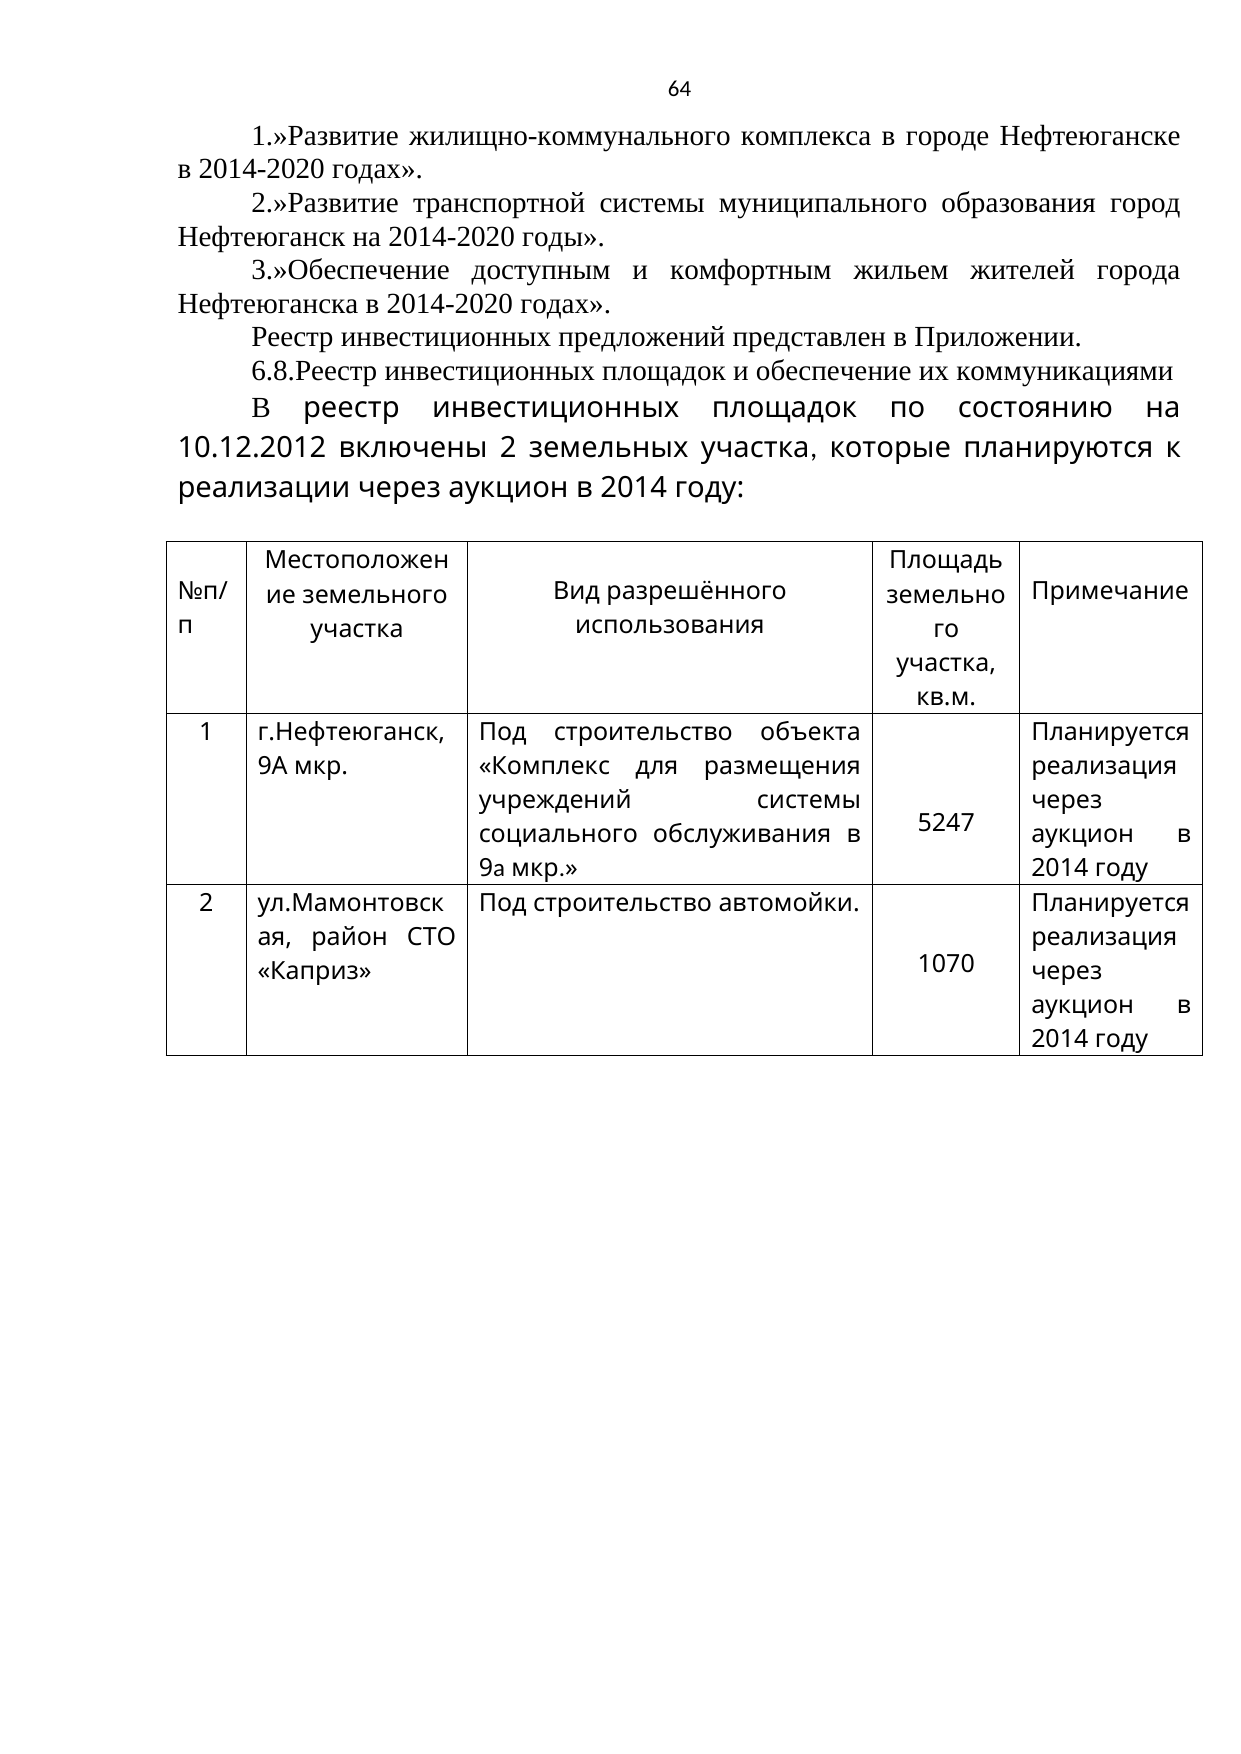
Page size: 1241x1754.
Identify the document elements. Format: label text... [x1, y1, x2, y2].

table_header Площадь земельного участка, кв.м. [873, 542, 1019, 712]
text 3.»Обеспечение доступным и комфортным жильем жителей города Нефтеюганска в 2014-2020 годах». [177, 252, 1181, 319]
text 1.»Развитие жилищно-коммунального комплекса в городе Нефтеюганске в 2014-2020 годах». [177, 118, 1181, 185]
text В реестр инвестиционных площадок по состоянию на 10.12.2012 включены 2 земельных участка, которые планируются к реализации через аукцион в 2014 году: [177, 386, 1181, 506]
table_cell 5247 [873, 714, 1019, 884]
table_cell 1070 [873, 885, 1019, 1055]
table_cell Под строительство объекта «Комплекс для размещения учреждений системы социального обслуживания в 9а мкр.» [468, 714, 872, 884]
text 2.»Развитие транспортной системы муниципального образования город Нефтеюганск на 2014-2020 годы». [177, 185, 1181, 252]
table_cell г.Нефтеюганск, 9А мкр. [247, 714, 467, 884]
table_header №п/п [167, 542, 246, 712]
table_header Примечание [1020, 542, 1202, 712]
table_header Местоположение земельного участка [247, 542, 467, 712]
table_cell Планируется реализация через аукцион в 2014 году [1020, 885, 1202, 1055]
table_cell 2 [167, 885, 246, 1055]
text 6.8.Реестр инвестиционных площадок и обеспечение их коммуникациями [177, 353, 1181, 386]
text Реестр инвестиционных предложений представлен в Приложении. [177, 319, 1181, 353]
table_cell ул.Мамонтовская, район СТО «Каприз» [247, 885, 467, 1055]
table_header Вид разрешённого использования [468, 542, 872, 712]
table_cell 1 [167, 714, 246, 884]
table_cell Под строительство автомойки. [468, 885, 872, 1055]
table_cell Планируется реализация через аукцион в 2014 году [1020, 714, 1202, 884]
